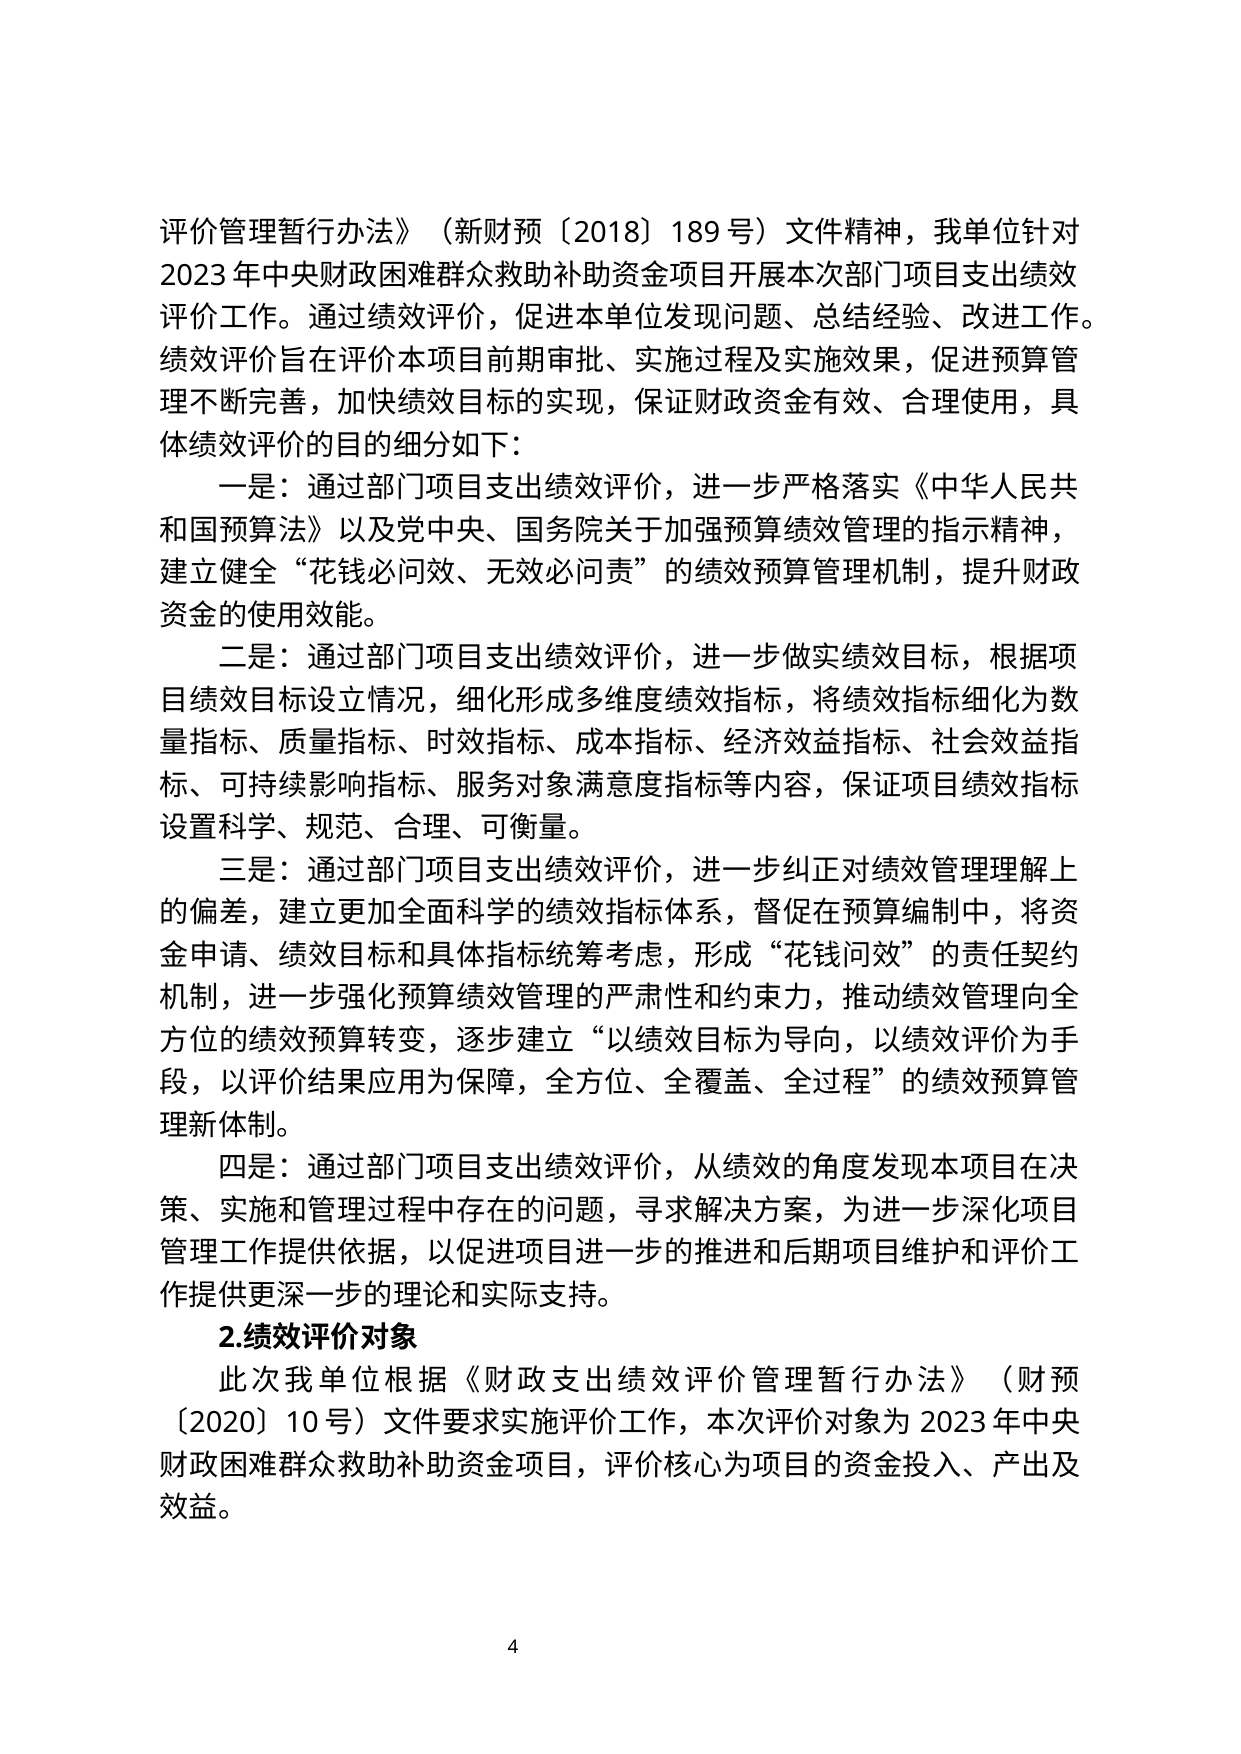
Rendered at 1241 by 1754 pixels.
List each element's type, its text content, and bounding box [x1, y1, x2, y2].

subtitle 2.绩效评价对象 [159, 1314, 1081, 1356]
text 二是：通过部门项目支出绩效评价，进一步做实绩效目标，根据项目绩效目标设立情况，细化形成多维度绩效指标，将绩效指标细化为数量指标、质量指标、时效指标、成本指标、经济效益指标、社会效益指标、可持续影响指标、服务对象满意度指标等内容，保证项目绩效指标设置科学、规范、合理、可衡量。 [159, 634, 1081, 846]
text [159, 209, 1081, 464]
text 一是：通过部门项目支出绩效评价，进一步严格落实《中华人民共和国预算法》以及党中央、国务院关于加强预算绩效管理的指示精神，建立健全“花钱必问效、无效必问责”的绩效预算管理机制，提升财政资金的使用效能。 [159, 464, 1081, 634]
text 四是：通过部门项目支出绩效评价，从绩效的角度发现本项目在决策、实施和管理过程中存在的问题，寻求解决方案，为进一步深化项目管理工作提供依据，以促进项目进一步的推进和后期项目维护和评价工作提供更深一步的理论和实际支持。 [159, 1144, 1081, 1314]
text 此次我单位根据《财政支出绩效评价管理暂行办法》（财预〔2020〕10号）文件要求实施评价工作，本次评价对象为2023年中央财政困难群众救助补助资金项目，评价核心为项目的资金投入、产出及效益。 [159, 1356, 1081, 1526]
text 三是：通过部门项目支出绩效评价，进一步纠正对绩效管理理解上的偏差，建立更加全面科学的绩效指标体系，督促在预算编制中，将资金申请、绩效目标和具体指标统筹考虑，形成“花钱问效”的责任契约机制，进一步强化预算绩效管理的严肃性和约束力，推动绩效管理向全方位的绩效预算转变，逐步建立“以绩效目标为导向，以绩效评价为手段，以评价结果应用为保障，全方位、全覆盖、全过程”的绩效预算管理新体制。 [159, 846, 1081, 1144]
